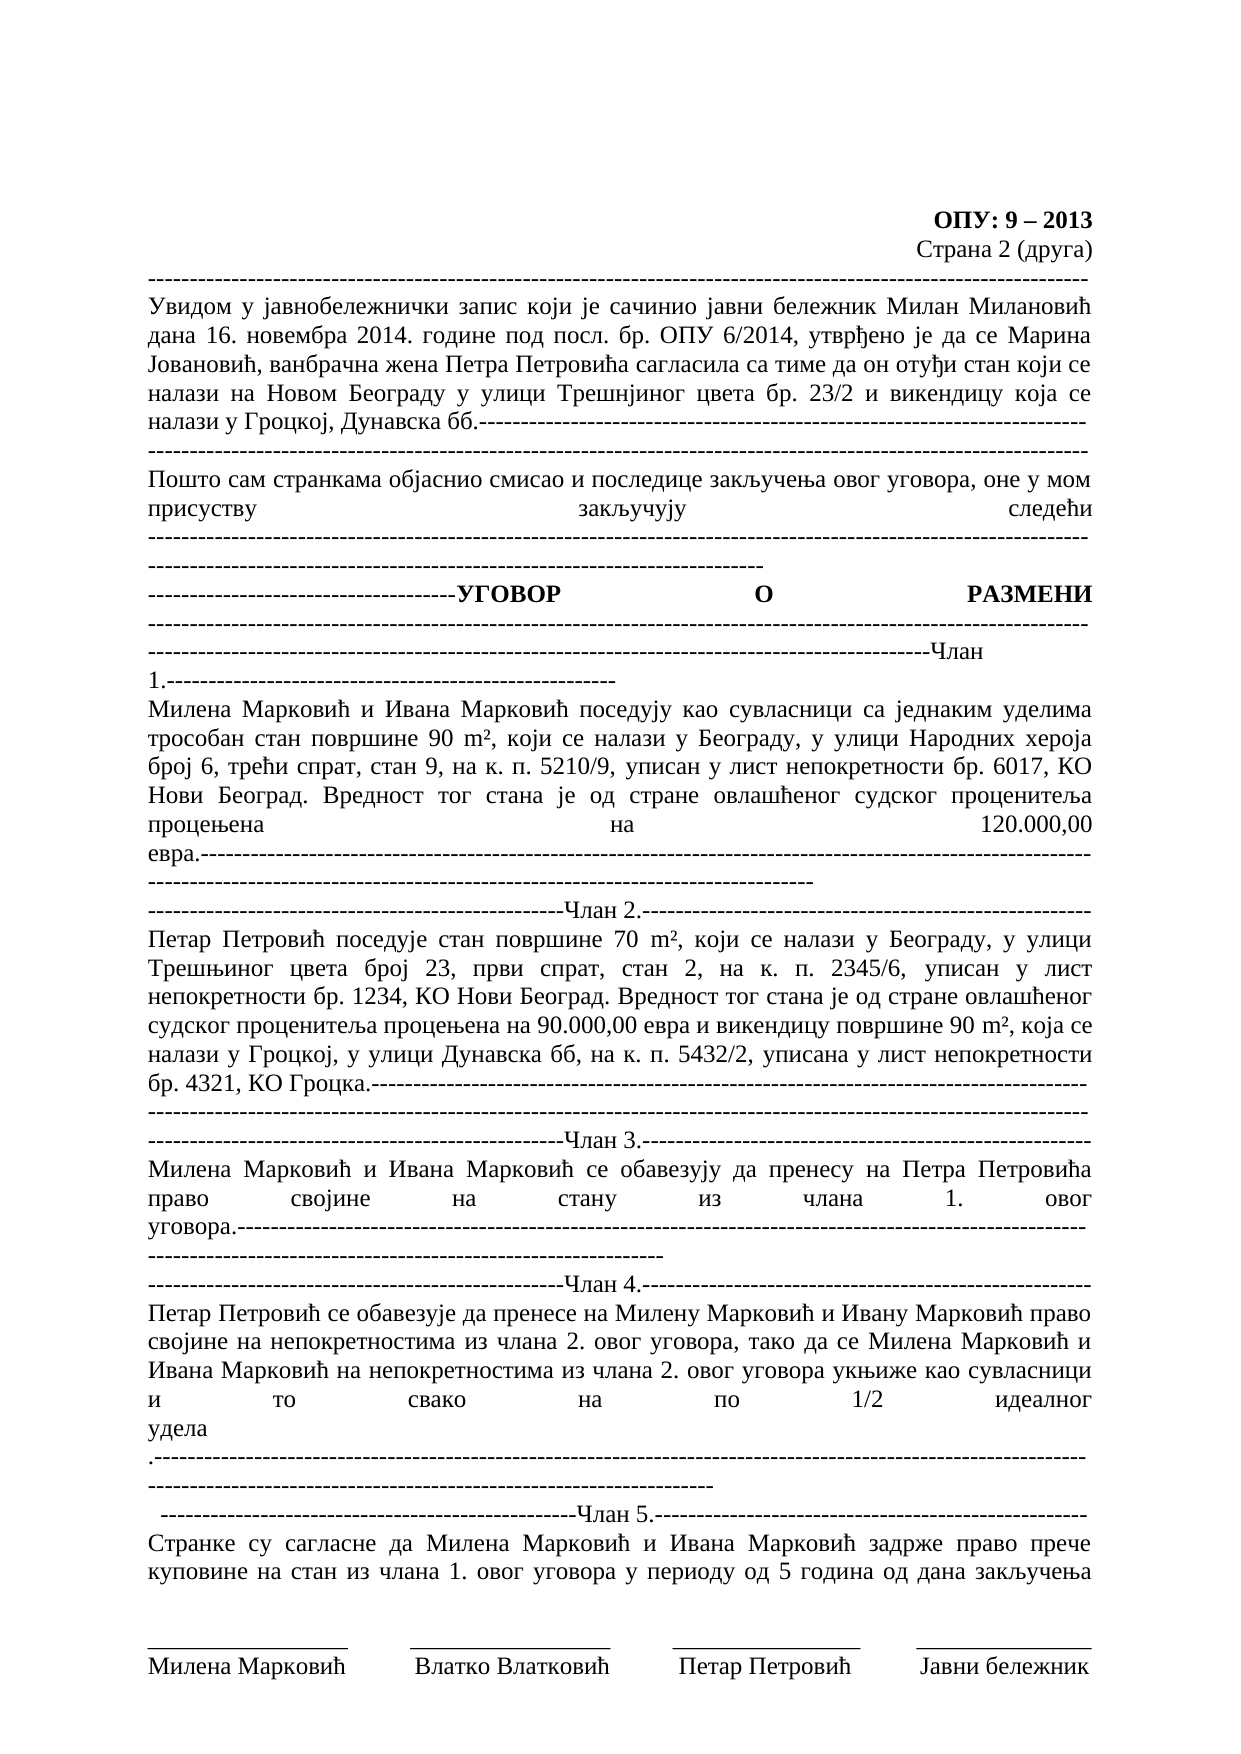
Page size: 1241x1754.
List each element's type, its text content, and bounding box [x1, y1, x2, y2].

text --------------------------------------------------Члан 4.------------------------------------------------------ [148, 1269, 1093, 1298]
text Пошто сам странкама објаснио смисао и последице закључења овог уговора, оне у мом присуству закључују следећи ------------------------------------------------------------------------------------------------------------------------------------------------------------------------------------------- [148, 464, 1093, 579]
text Милена Марковић и Ивана Марковић се обавезују да пренесу на Петра Петровића право својине на стану из члана 1. овог уговора.-------------------------------------------------------------------------------------------------------------------------------------------------------------------- [148, 1154, 1093, 1269]
text ----------------------------------------------------------------------------------------------------------------- [148, 435, 1093, 464]
text ----------------------------------------------------------------------------------------------------------------- [148, 1096, 1093, 1125]
text Страна 2 (друга) [148, 234, 1093, 263]
text Петар Петровић поседује стан површине 70 m², који се налази у Београду, у улици Трешњиног цвета број 23, први спрат, стан 2, на к. п. 2345/6, уписан у лист непокретности бр. 1234, КО Нови Београд. Вредност тог стана је од стране овлашћеног судског проценитеља процењена на 90.000,00 евра и викендицу површине 90 m², која се налази у Гроцкој, у улици Дунавска бб, на к. п. 5432/2, уписана у лист непокретности бр. 4321, КО Гроцка.-------------------------------------------------------------------------------------- [148, 924, 1093, 1096]
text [148, 1528, 1093, 1585]
text --------------------------------------------------Члан 2.------------------------------------------------------ [148, 895, 1093, 924]
text Петар Петровић се обавезује да пренесе на Милену Марковић и Ивану Марковић право својине на непокретностима из члана 2. овог уговора, тако да се Милена Марковић и Ивана Марковић на непокретностима из члана 2. овог уговора укњиже као сувласници и то свако на по 1/2 идеалног удела.------------------------------------------------------------------------------------------------------------------------------------------------------------------------------------ [148, 1298, 1093, 1499]
text Милена Марковић и Ивана Марковић поседују као сувласници са једнаким уделима трособан стан површине 90 m², који се налази у Београду, у улици Народних хероја број 6, трећи спрат, стан 9, на к. п. 5210/9, уписан у лист непокретности бр. 6017, КО Нови Београд. Вредност тог стана је од стране овлашћеног судског проценитеља процењена на 120.000,00 евра.------------------------------------------------------------------------------------------------------------------------------------------------------------------------------------------- [148, 694, 1093, 895]
text ----------------------------------------------------------------------------------------------------------------- [148, 263, 1093, 291]
text --------------------------------------------------Члан 3.------------------------------------------------------ [148, 1125, 1093, 1154]
text --------------------------------------------------Члан 5.---------------------------------------------------- [148, 1499, 1093, 1528]
text Увидом у јавнобележнички запис који је сачинио јавни бележник Милан Милановић дана 16. новембра 2014. године под посл. бр. ОПУ 6/2014, утврђено је да се Марина Јовановић, ванбрачна жена Петра Петровића сагласила са тиме да он отуђи стан који се налази на Новом Београду у улици Трешнјиног цвета бр. 23/2 и викендицу која се налази у Гроцкој, Дунавска бб.------------------------------------------------------------------------- [148, 291, 1093, 435]
text -------------------------------------УГОВОР О РАЗМЕНИ ---------------------------------------------------------------------------------------------------------------------------------------------------------------------------------------------------------------Члан 1.------------------------------------------------------ [148, 579, 1093, 694]
text ОПУ: 9 – 2013 [148, 205, 1093, 234]
